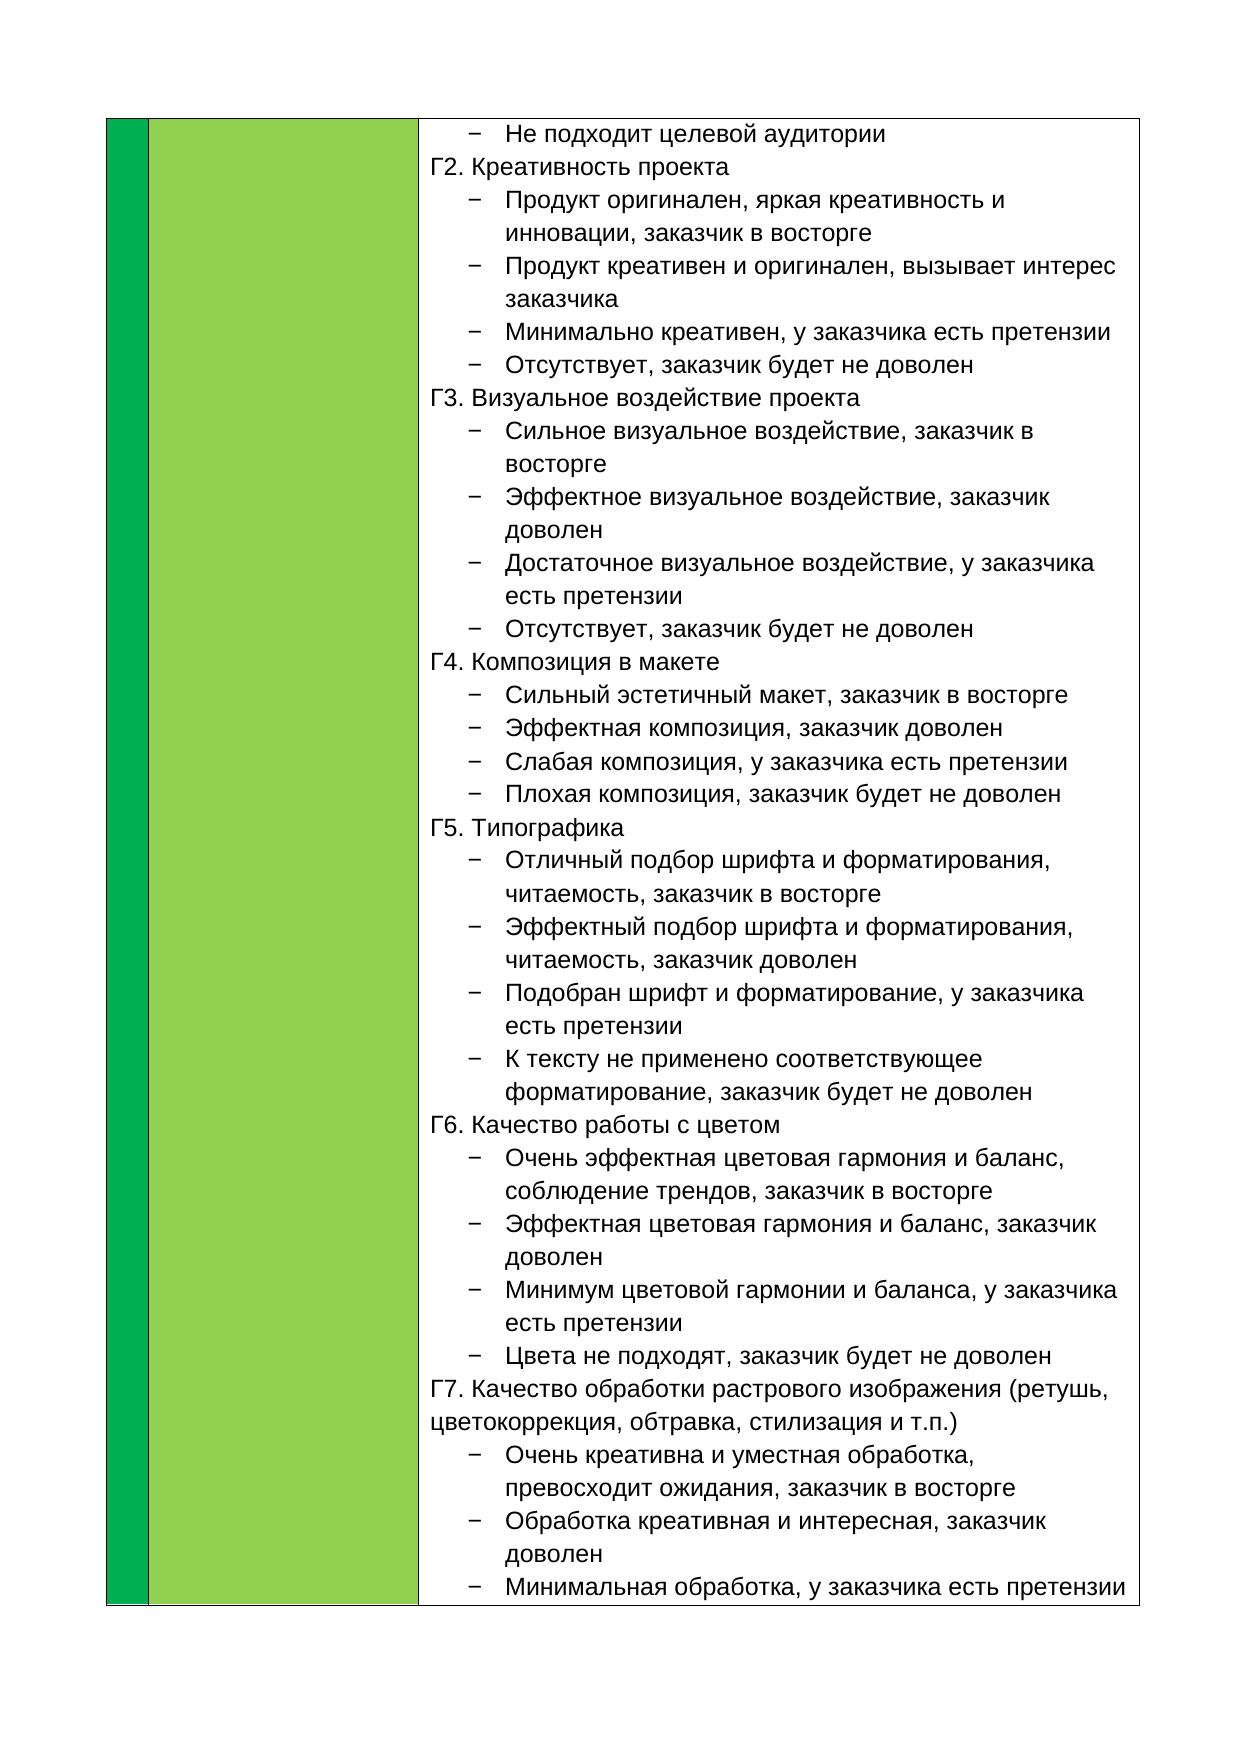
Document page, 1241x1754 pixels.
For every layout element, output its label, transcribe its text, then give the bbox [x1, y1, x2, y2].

table_cell Г [107, 119, 148, 1604]
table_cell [419, 119, 1139, 1604]
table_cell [149, 119, 418, 1604]
